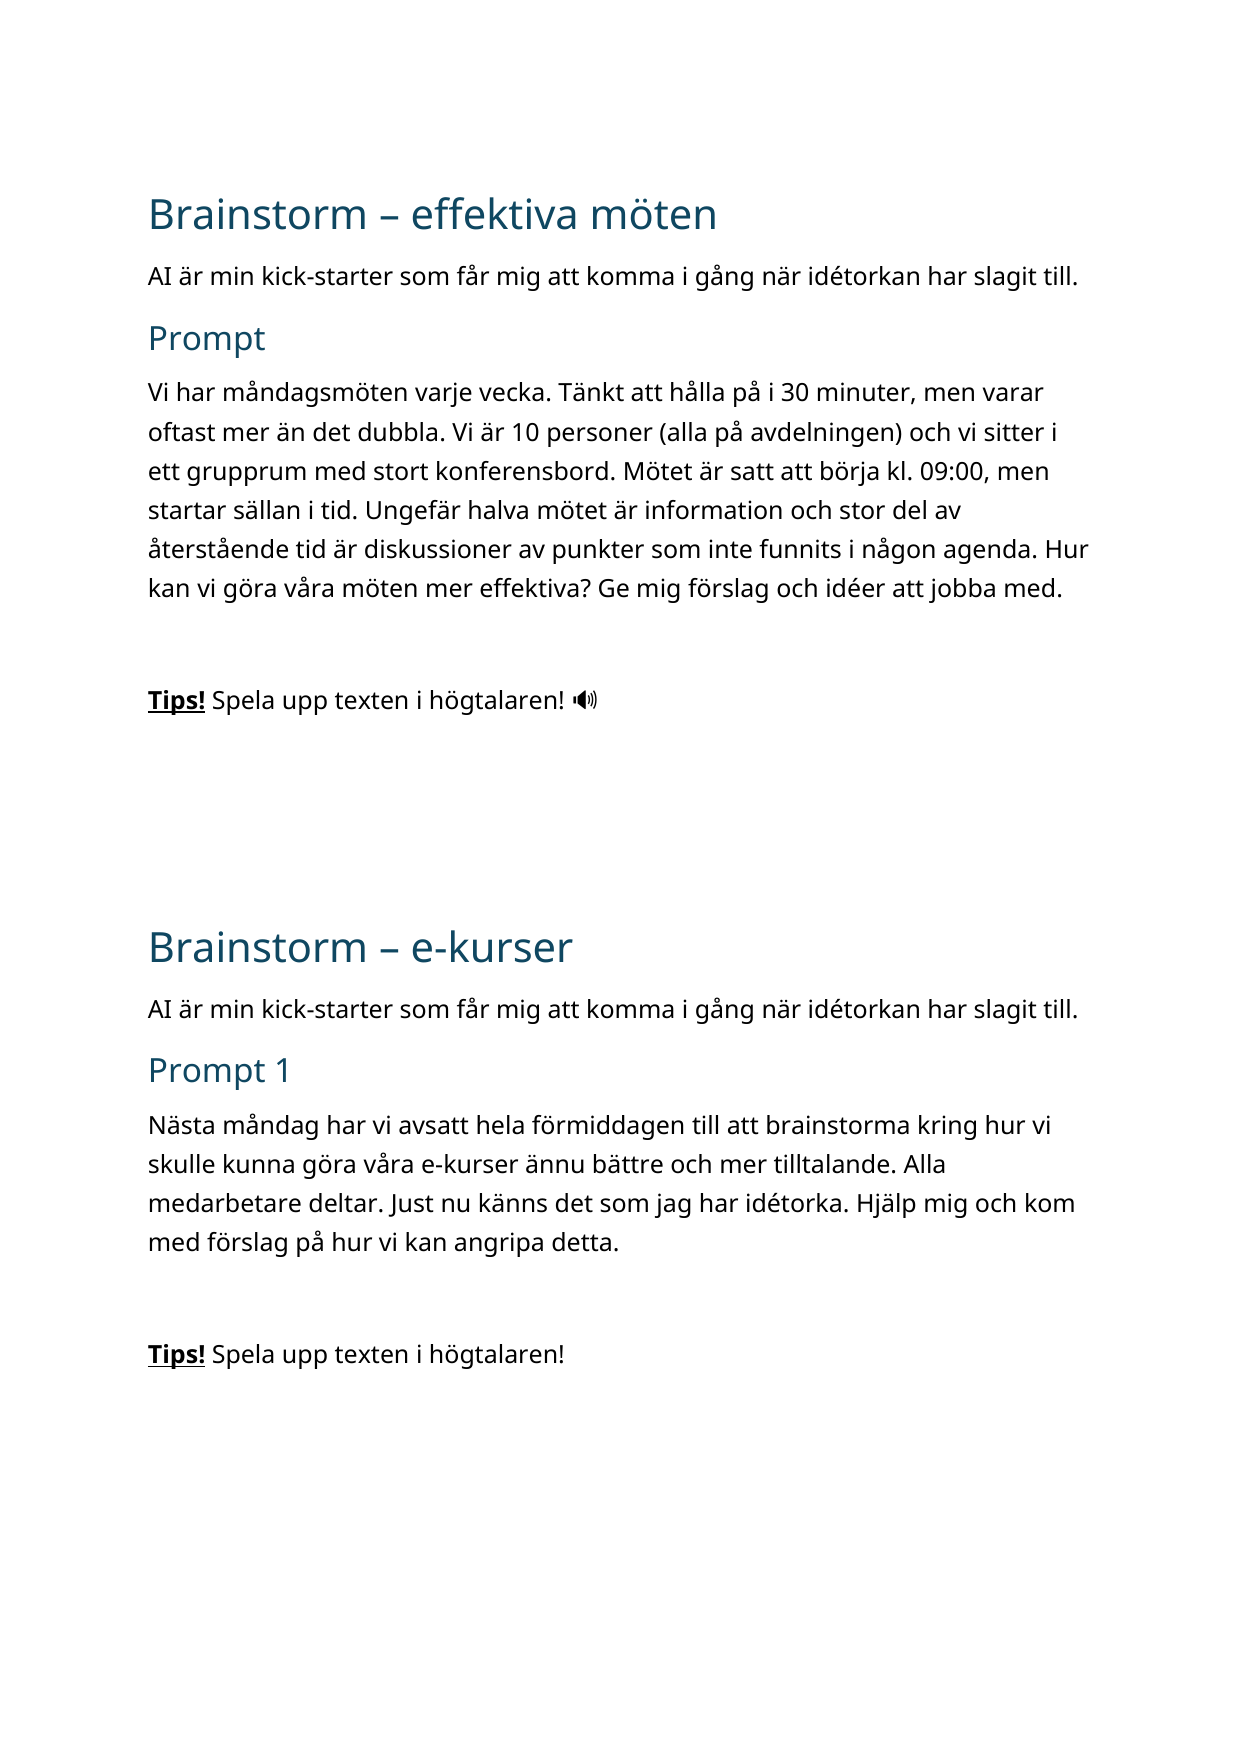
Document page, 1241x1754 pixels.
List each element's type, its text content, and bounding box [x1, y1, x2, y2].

text Vi har måndagsmöten varje vecka. Tänkt att hålla på i 30 minuter, men varar oftast mer än det dubbla. Vi är 10 personer (alla på avdelningen) och vi sitter i ett grupprum med stort konferensbord. Mötet är satt att börja kl. 09:00, men startar sällan i tid. Ungefär halva mötet är information och stor del av återstående tid är diskussioner av punkter som inte funnits i någon agenda. Hur kan vi göra våra möten mer effektiva? Ge mig förslag och idéer att jobba med. [148, 375, 1093, 605]
subtitle Prompt [148, 314, 1093, 360]
subtitle Prompt 1 [148, 1047, 1093, 1092]
text AI är min kick-starter som får mig att komma i gång när idétorkan har slagit till. [148, 259, 1093, 293]
text AI är min kick-starter som får mig att komma i gång när idétorkan har slagit till. [148, 991, 1093, 1025]
text Tips! Spela upp texten i högtalaren! [148, 1337, 1093, 1371]
subtitle Brainstorm – effektiva möten [148, 185, 1093, 242]
text Nästa måndag har vi avsatt hela förmiddagen till att brainstorma kring hur vi skulle kunna göra våra e-kurser ännu bättre och mer tilltalande. Alla medarbetare deltar. Just nu känns det som jag har idétorka. Hjälp mig och kom med förslag på hur vi kan angripa detta. [148, 1108, 1093, 1259]
text Tips! Spela upp texten i högtalaren! 🔊 [148, 682, 1093, 717]
subtitle Brainstorm – e-kurser [148, 918, 1093, 974]
